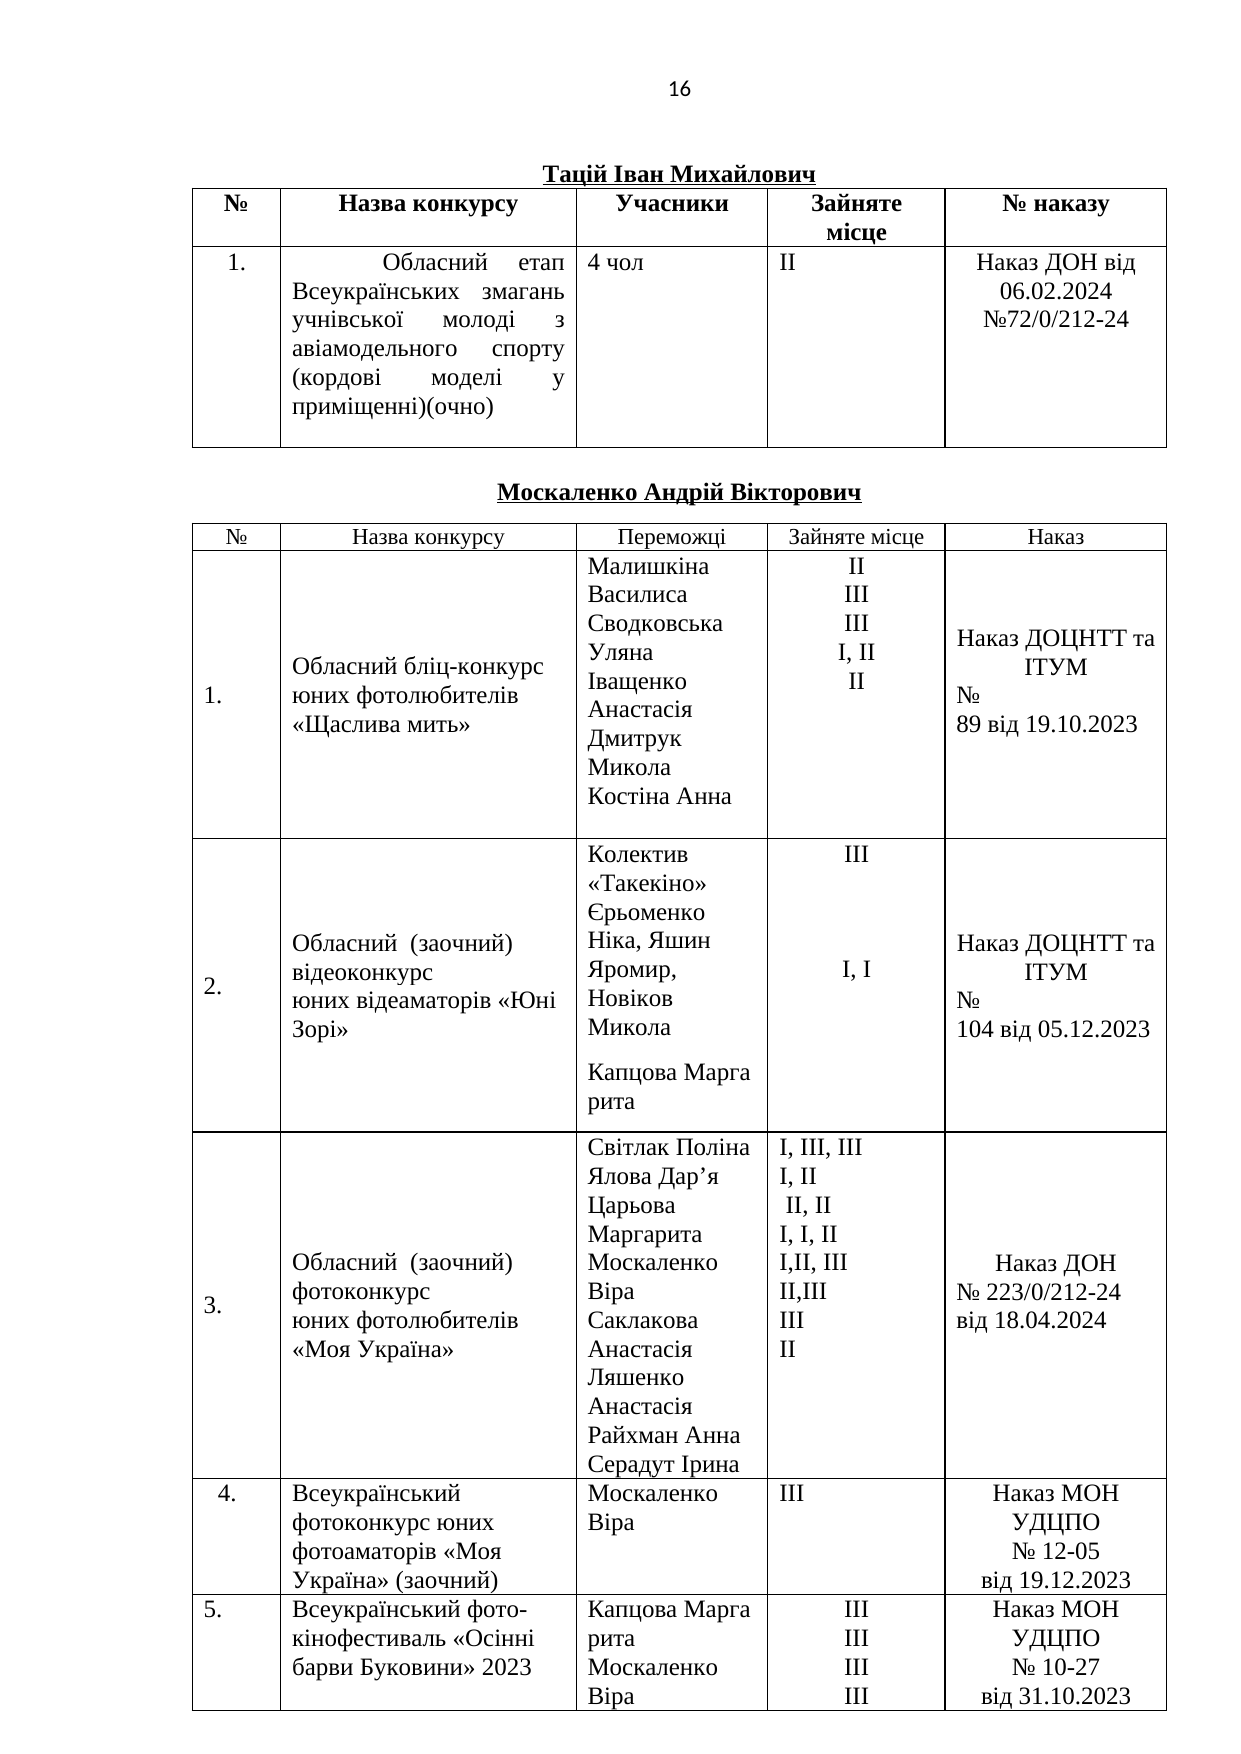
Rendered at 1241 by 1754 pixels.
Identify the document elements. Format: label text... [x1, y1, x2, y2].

table_cell Всеукраїнський фотоконкурс юних фотоаматорів «Моя Україна» (заочний) [461, 1479, 576, 1593]
table_cell І, ІІІ, ІІІ І, ІІ ІІ, ІІ І, І, ІІ І,ІІ, ІІІ ІІ,ІІІ ІІІ ІІ [768, 1133, 944, 1477]
table_cell Наказ ДОН № 223/0/212-24 від 18.04.2024 [946, 1133, 1166, 1477]
table_cell Обласний (заочний) фотоконкурс юних фотолюбителів «Моя Україна» [281, 1133, 576, 1477]
table_cell Наказ ДОН від 06.02.2024 №72/0/212-24 [946, 247, 1166, 447]
table_cell Колектив «Такекіно» Єрьоменко Ніка, Яшин Яромир, Новіков Микола Капцова Маргарита [577, 839, 767, 1131]
table_header № [193, 189, 280, 246]
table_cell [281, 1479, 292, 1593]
table_header № [193, 524, 280, 550]
table_cell Наказ ДОЦНТТ та ІТУМ № 104 від 05.12.2023 [946, 839, 1166, 1131]
table_cell 4 чол [577, 247, 767, 447]
table_header Зайняте місце [768, 189, 944, 246]
table_cell [193, 1595, 280, 1709]
text Москаленко Андрій Вікторович [177, 477, 1181, 506]
table_cell Обласний етап Всеукраїнських змагань учнівської молоді з авіамодельного спорту (кордові моделі у приміщенні)(очно) [281, 247, 576, 447]
table_cell Малишкіна Василиса Сводковська Уляна Іващенко Анастасія Дмитрук Микола Костіна Анна [577, 551, 767, 838]
table_cell Наказ ДОЦНТТ та ІТУМ № 89 від 19.10.2023 [946, 551, 1166, 838]
text Тацій Іван Михайлович [177, 159, 1181, 187]
table_header № наказу [946, 189, 1166, 246]
table_cell ІІІ [768, 1479, 944, 1593]
table_cell Москаленко Віра [577, 1479, 767, 1593]
table_cell [193, 1479, 280, 1593]
table_header Назва конкурсу [281, 189, 576, 246]
table_header Назва конкурсу [281, 524, 576, 550]
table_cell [946, 1595, 1166, 1709]
table_cell [193, 1133, 280, 1477]
table_cell Світлак Поліна Ялова Дар’я Царьова Маргарита Москаленко Віра Саклакова Анастасія Ляшенко Анастасія Райхман Анна Серадут Ірина [577, 1133, 767, 1477]
table_cell [193, 839, 280, 1131]
table_header Учасники [577, 189, 767, 246]
table_cell Обласний (заочний) відеоконкурс юних відеаматорів «Юні Зорі» [281, 839, 576, 1131]
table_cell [281, 1595, 576, 1709]
table_cell Обласний бліц-конкурс юних фотолюбителів «Щаслива мить» [281, 551, 576, 838]
table_cell II [768, 247, 944, 447]
table_cell 1. [193, 247, 280, 447]
table_cell ІІ ІІІ ІІІ І, ІІ ІІ [768, 551, 944, 838]
table_header Наказ [946, 524, 1166, 550]
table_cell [768, 1595, 944, 1709]
table_cell [193, 551, 280, 838]
table_header Переможці [577, 524, 767, 550]
table_cell ІІІ І, І [768, 839, 944, 1131]
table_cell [577, 1595, 767, 1709]
table_header Зайняте місце [768, 524, 944, 550]
